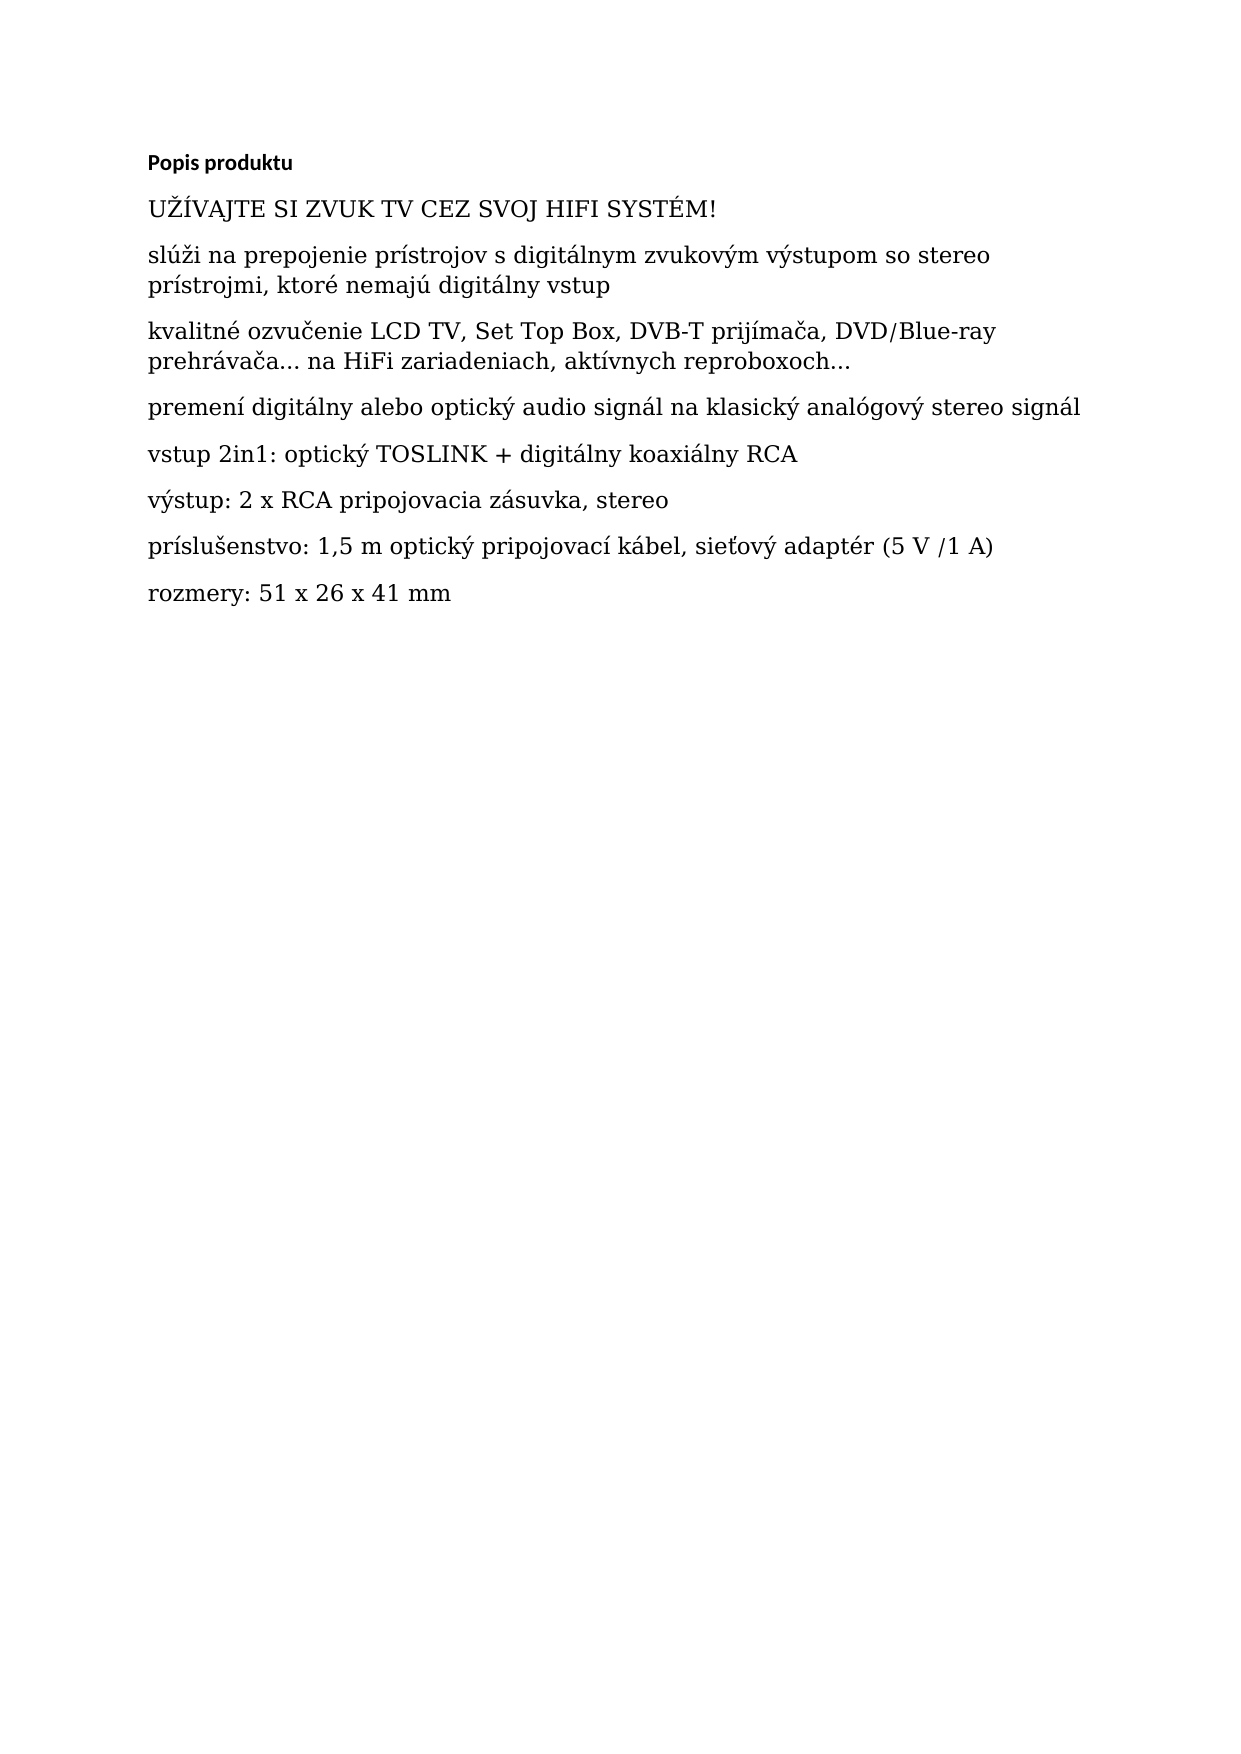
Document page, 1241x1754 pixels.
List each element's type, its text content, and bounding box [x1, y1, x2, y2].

text slúži na prepojenie prístrojov s digitálnym zvukovým výstupom so stereo prístrojmi, ktoré nemajú digitálny vstup [148, 241, 1093, 298]
text UŽÍVAJTE SI ZVUK TV CEZ SVOJ HIFI SYSTÉM! [148, 194, 1093, 222]
text vstup 2in1: optický TOSLINK + digitálny koaxiálny RCA [148, 439, 1093, 467]
text výstup: 2 x RCA pripojovacia zásuvka, stereo [148, 486, 1093, 513]
text rozmery: 51 x 26 x 41 mm [148, 578, 1093, 606]
text Popis produktu [148, 148, 1093, 176]
text príslušenstvo: 1,5 m optický pripojovací kábel, sieťový adaptér (5 V /1 A) [148, 532, 1093, 559]
text premení digitálny alebo optický audio signál na klasický analógový stereo signál [148, 393, 1093, 420]
text kvalitné ozvučenie LCD TV, Set Top Box, DVB-T prijímača, DVD/Blue-ray prehrávača… na HiFi zariadeniach, aktívnych reproboxoch… [148, 317, 1093, 374]
